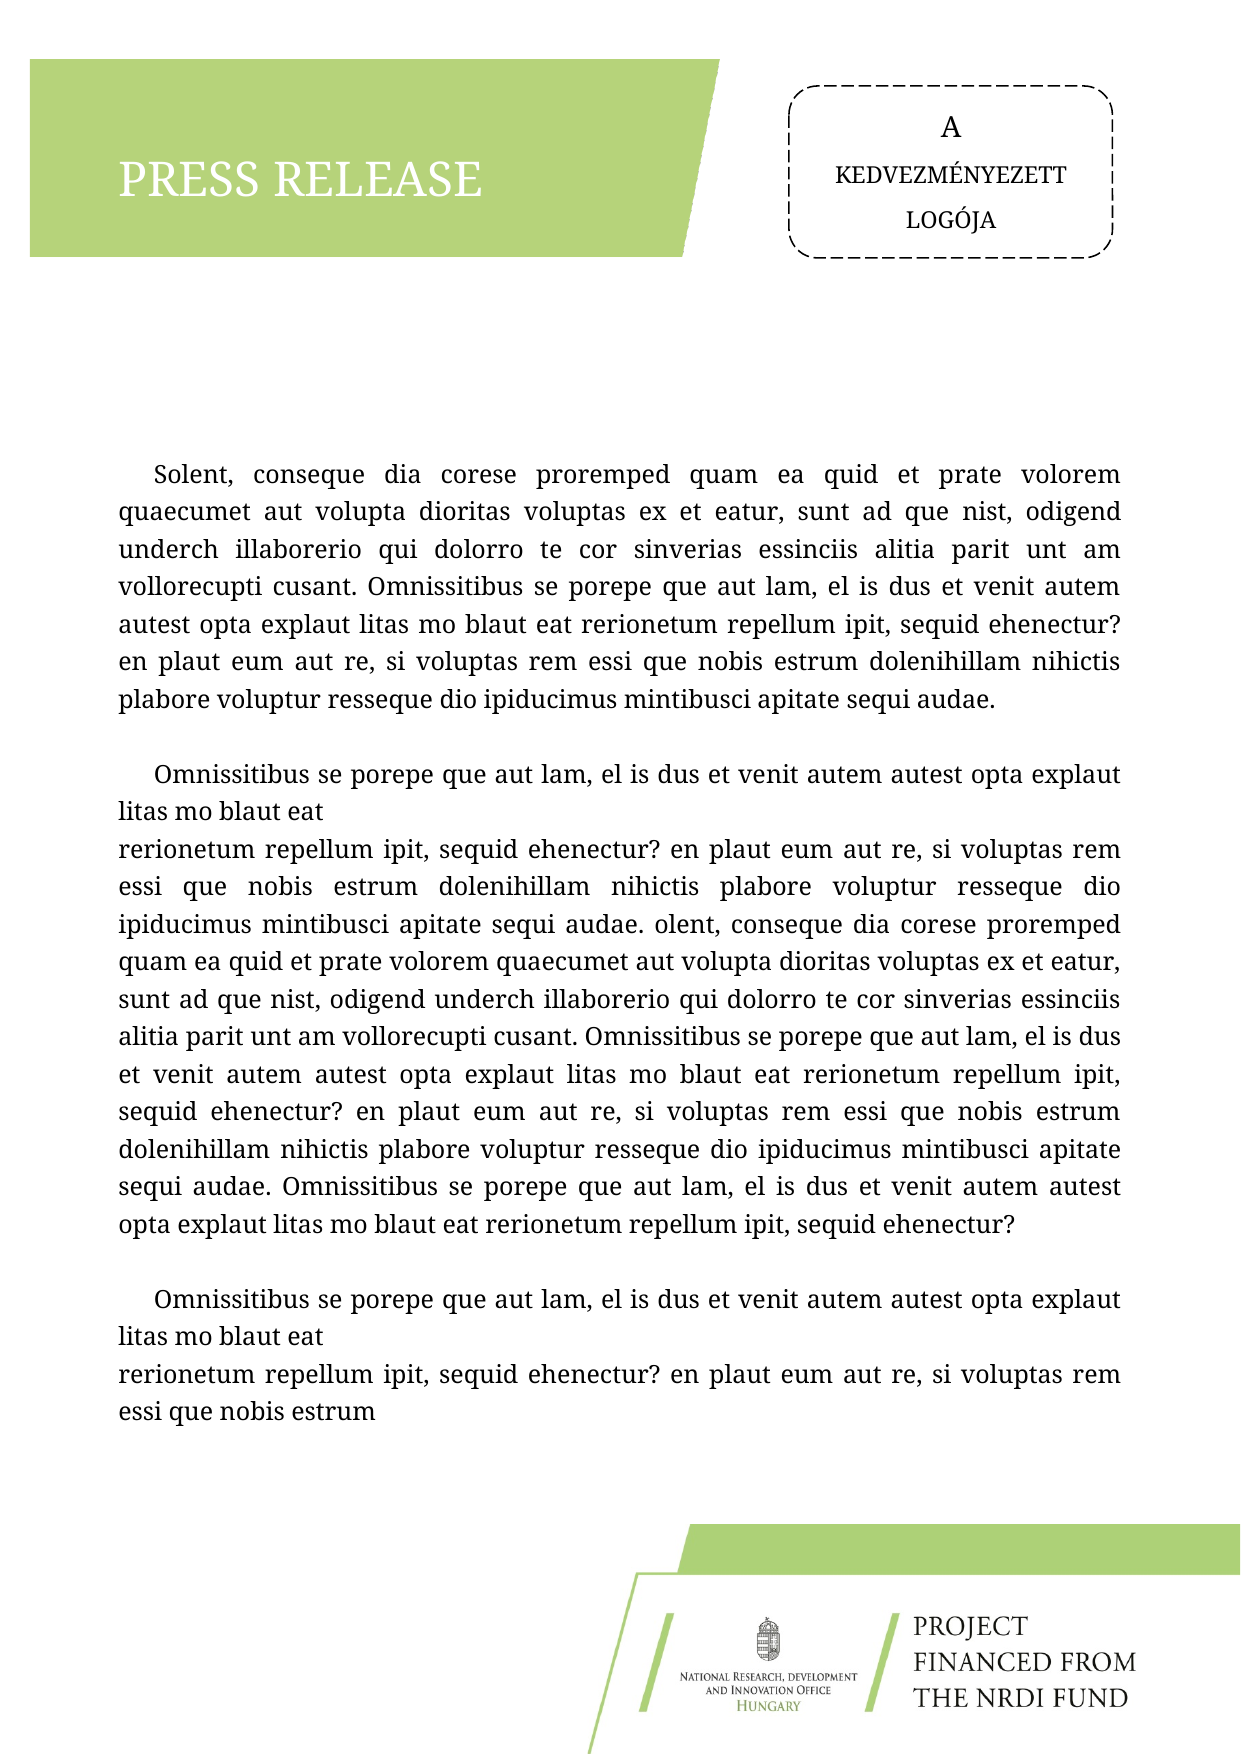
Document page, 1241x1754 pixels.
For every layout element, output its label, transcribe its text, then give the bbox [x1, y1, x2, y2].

text Omnissitibus se porepe que aut lam, el is dus et venit autem autest opta explaut litas mo blaut eat [118, 753, 1122, 828]
text Omnissitibus se porepe que aut lam, el is dus et venit autem autest opta explaut litas mo blaut eat [118, 1278, 1122, 1353]
text rerionetum repellum ipit, sequid ehenectur? en plaut eum aut re, si voluptas rem essi que nobis estrum [118, 1353, 1122, 1428]
text rerionetum repellum ipit, sequid ehenectur? en plaut eum aut re, si voluptas rem essi que nobis estrum dolenihillam nihictis plabore voluptur resseque dio ipiducimus mintibusci apitate sequi audae. olent, conseque dia corese proremped quam ea quid et prate volorem quaecumet aut volupta dioritas voluptas ex et eatur, sunt ad que nist, odigend underch illaborerio qui dolorro te cor sinverias essinciis alitia parit unt am vollorecupti cusant. Omnissitibus se porepe que aut lam, el is dus et venit autem autest opta explaut litas mo blaut eat rerionetum repellum ipit, sequid ehenectur? en plaut eum aut re, si voluptas rem essi que nobis estrum dolenihillam nihictis plabore voluptur resseque dio ipiducimus mintibusci apitate sequi audae. Omnissitibus se porepe que aut lam, el is dus et venit autem autest opta explaut litas mo blaut eat rerionetum repellum ipit, sequid ehenectur? [118, 828, 1122, 1241]
picture [29, 59, 1028, 258]
picture [587, 1524, 1241, 1754]
text Solent, conseque dia corese proremped quam ea quid et prate volorem quaecumet aut volupta dioritas voluptas ex et eatur, sunt ad que nist, odigend underch illaborerio qui dolorro te cor sinverias essinciis alitia parit unt am vollorecupti cusant. Omnissitibus se porepe que aut lam, el is dus et venit autem autest opta explaut litas mo blaut eat rerionetum repellum ipit, sequid ehenectur? en plaut eum aut re, si voluptas rem essi que nobis estrum dolenihillam nihictis plabore voluptur resseque dio ipiducimus mintibusci apitate sequi audae. [118, 453, 1122, 716]
